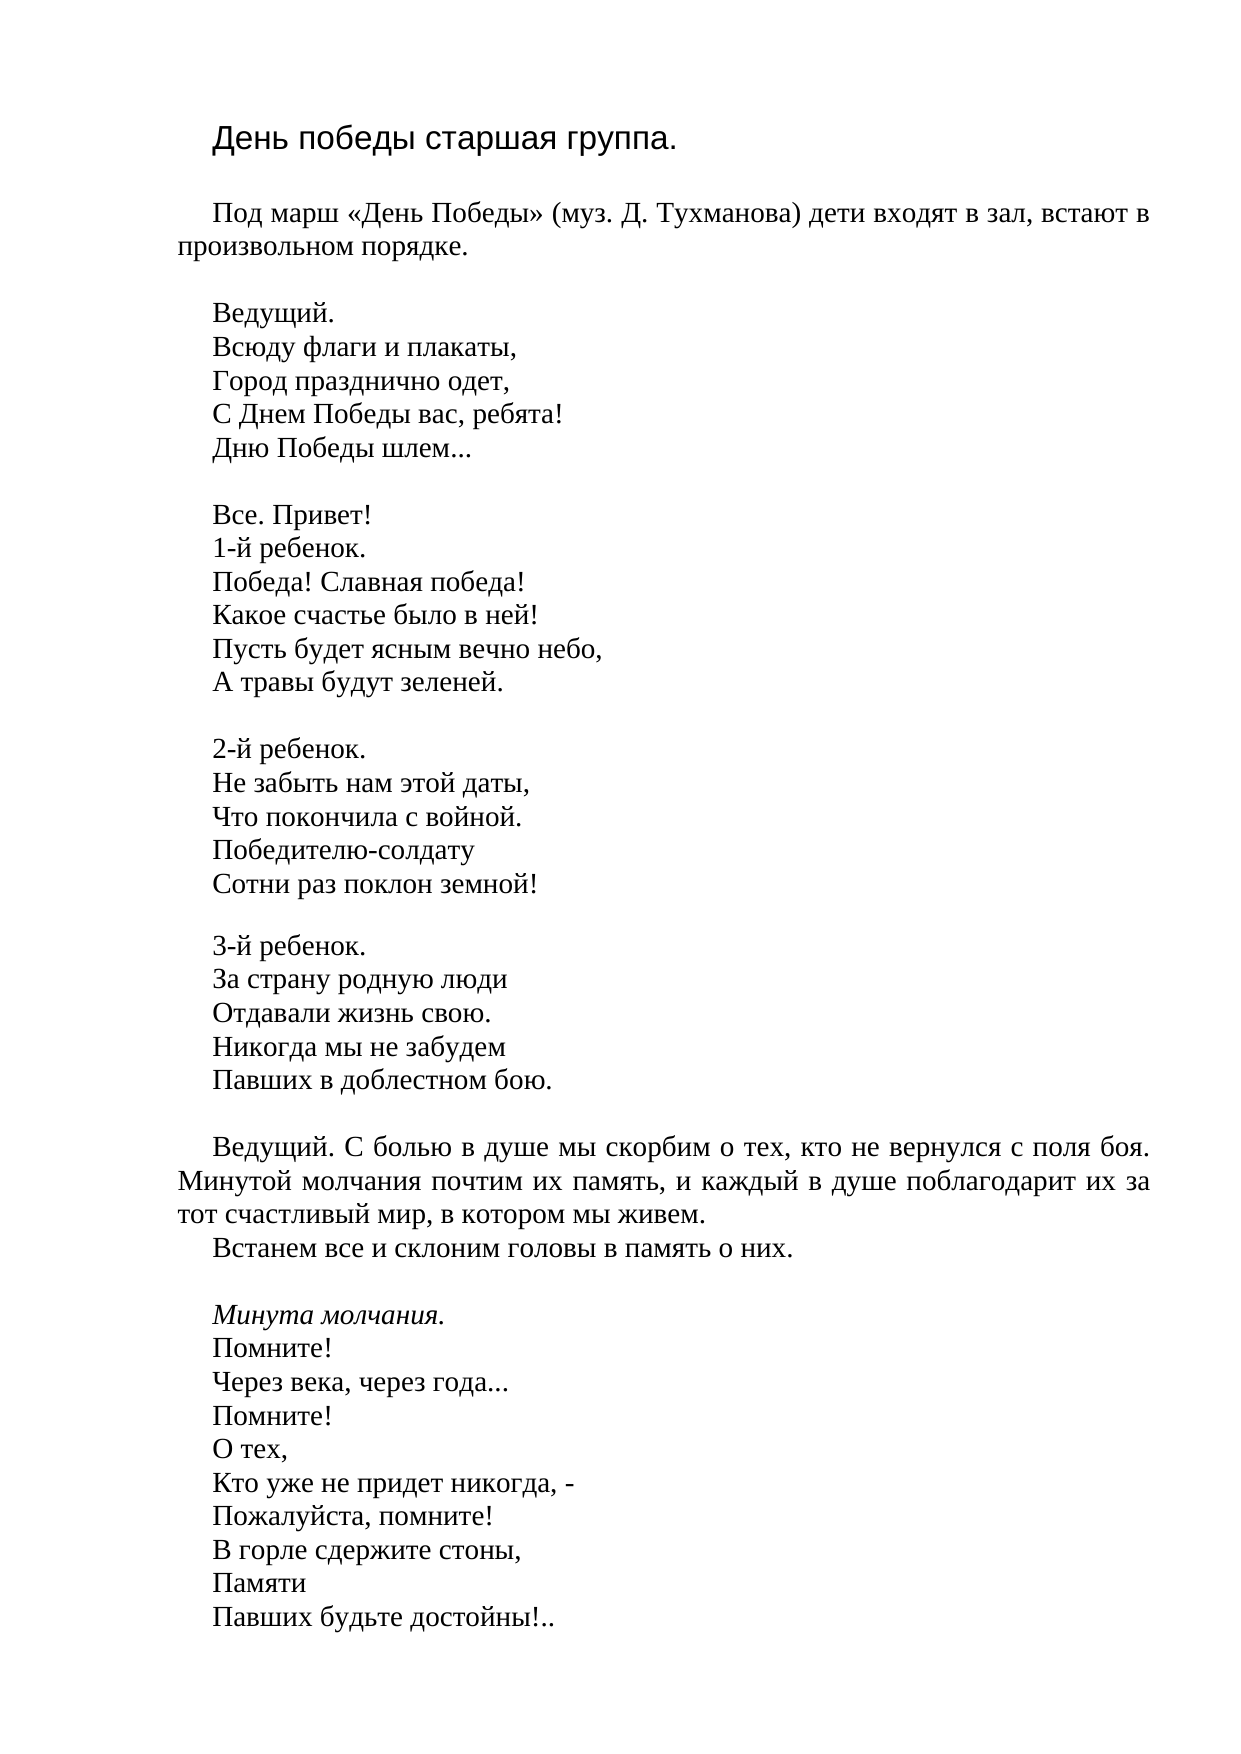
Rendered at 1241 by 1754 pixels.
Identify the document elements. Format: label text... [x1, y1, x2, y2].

text За страну родную люди [177, 962, 1152, 995]
text А травы будут зеленей. [177, 664, 1152, 698]
text Всюду флаги и плакаты, [177, 329, 1152, 363]
text С Днем Победы вас, ребята! [177, 396, 1152, 430]
text День победы старшая группа. [177, 118, 1152, 157]
text Сотни раз поклон земной! [177, 866, 1152, 899]
text Помните! [177, 1331, 1152, 1364]
text Памяти [177, 1565, 1152, 1599]
text Встанем все и склоним головы в память о них. [177, 1230, 1152, 1263]
text Победителю-солдату [177, 832, 1152, 866]
text Победа! Славная победа! [177, 564, 1152, 597]
text Город празднично одет, [177, 363, 1152, 396]
text Кто уже не придет никогда, - [177, 1465, 1152, 1498]
text Помните! [177, 1398, 1152, 1431]
text Под марш «День Победы» (муз. Д. Тухманова) дети входят в зал, встают в произвольном порядке. [177, 195, 1152, 262]
text Отдавали жизнь свою. [177, 995, 1152, 1029]
text Пожалуйста, помните! [177, 1498, 1152, 1532]
text 1-й ребенок. [177, 530, 1152, 564]
text Павших в доблестном бою. [177, 1062, 1152, 1096]
text О тех, [177, 1431, 1152, 1465]
text Пусть будет ясным вечно небо, [177, 631, 1152, 664]
text 2-й ребенок. [177, 732, 1152, 765]
text Ведущий. С болью в душе мы скорбим о тех, кто не вернулся с поля боя. Минутой молчания почтим их память, и каждый в душе поблагодарит их за тот счастливый мир, в котором мы живем. [177, 1129, 1152, 1230]
text Минута молчания. [177, 1297, 1152, 1331]
text Все. Привет! [177, 497, 1152, 530]
text Дню Победы шлем... [177, 430, 1152, 463]
text Не забыть нам этой даты, [177, 765, 1152, 799]
text В горле сдержите стоны, [177, 1532, 1152, 1565]
text Что покончила с войной. [177, 799, 1152, 832]
text Через века, через года... [177, 1364, 1152, 1398]
text Никогда мы не забудем [177, 1029, 1152, 1062]
text Павших будьте достойны!.. [177, 1599, 1152, 1632]
text 3-й ребенок. [177, 928, 1152, 962]
text Какое счастье было в ней! [177, 597, 1152, 631]
text Ведущий. [177, 296, 1152, 329]
